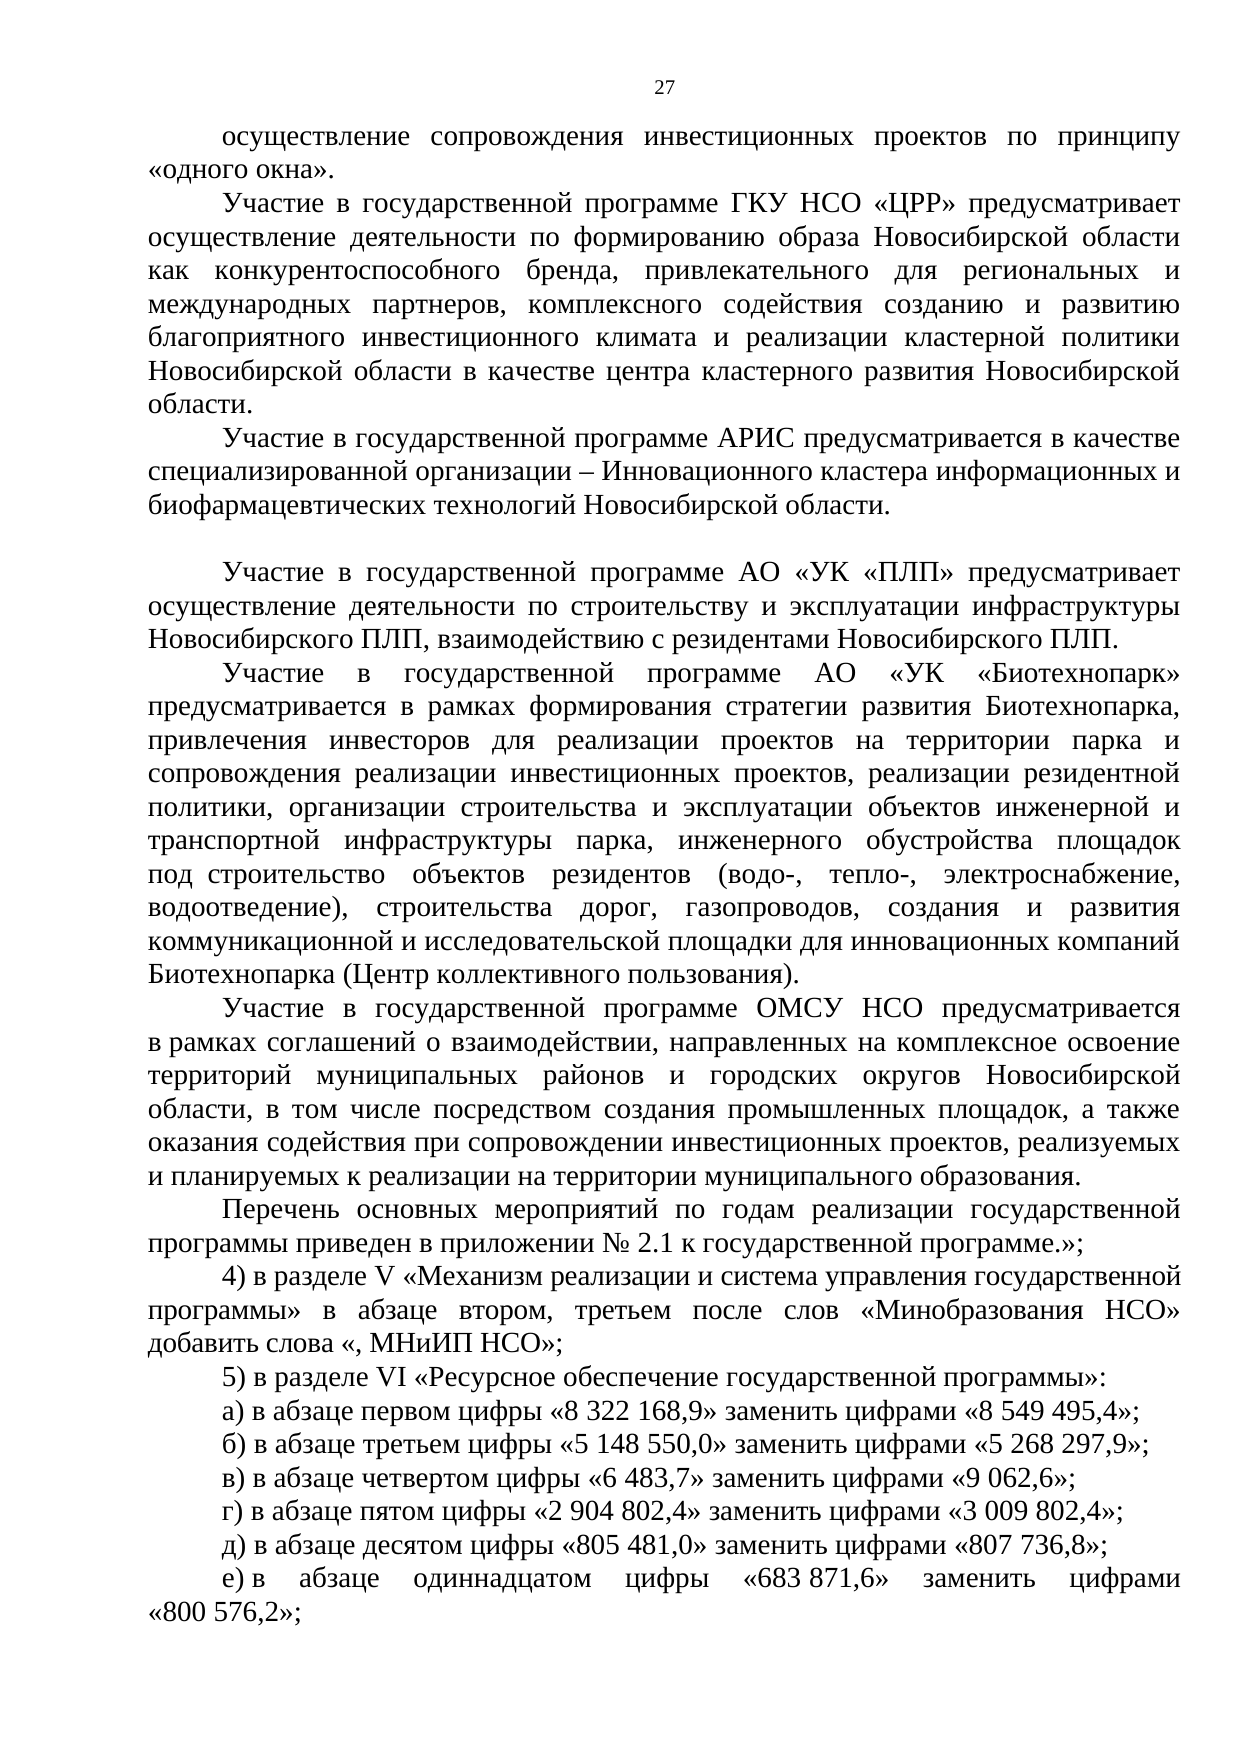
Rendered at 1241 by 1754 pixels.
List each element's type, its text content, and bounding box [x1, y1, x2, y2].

text д) в абзаце десятом цифры «805 481,0» заменить цифрами «807 736,8»; [148, 1527, 1181, 1560]
text б) в абзаце третьем цифры «5 148 550,0» заменить цифрами «5 268 297,9»; [148, 1426, 1181, 1460]
text а) в абзаце первом цифры «8 322 168,9» заменить цифрами «8 549 495,4»; [148, 1393, 1181, 1426]
text г) в абзаце пятом цифры «2 904 802,4» заменить цифрами «3 009 802,4»; [148, 1493, 1181, 1527]
text Участие в государственной программе АРИС предусматривается в качестве специализированной организации – Инновационного кластера информационных и биофармацевтических технологий Новосибирской области. [148, 420, 1181, 521]
text е) в абзаце одиннадцатом цифры «683 871,6» заменить цифрами «800 576,2»; [148, 1560, 1181, 1627]
text в) в абзаце четвертом цифры «6 483,7» заменить цифрами «9 062,6»; [148, 1460, 1181, 1493]
text Участие в государственной программе ГКУ НСО «ЦРР» предусматривает осуществление деятельности по формированию образа Новосибирской области как конкурентоспособного бренда, привлекательного для региональных и международных партнеров, комплексного содействия созданию и развитию благоприятного инвестиционного климата и реализации кластерной политики Новосибирской области в качестве центра кластерного развития Новосибирской области. [148, 185, 1181, 420]
text 5) в разделе VI «Ресурсное обеспечение государственной программы»: [148, 1359, 1181, 1393]
text 4) в разделе V «Механизм реализации и система управления государственной программы» в абзаце втором, третьем после слов «Минобразования НСО» добавить слова «, МНиИП НСО»; [148, 1258, 1181, 1359]
text Участие в государственной программе АО «УК «ПЛП» предусматривает осуществление деятельности по строительству и эксплуатации инфраструктуры Новосибирского ПЛП, взаимодействию с резидентами Новосибирского ПЛП. [148, 554, 1181, 655]
text Участие в государственной программе АО «УК «Биотехнопарк» предусматривается в рамках формирования стратегии развития Биотехнопарка, привлечения инвесторов для реализации проектов на территории парка и сопровождения реализации инвестиционных проектов, реализации резидентной политики, организации строительства и эксплуатации объектов инженерной и транспортной инфраструктуры парка, инженерного обустройства площадок под строительство объектов резидентов (водо-, тепло-, электроснабжение, водоотведение), строительства дорог, газопроводов, создания и развития коммуникационной и исследовательской площадки для инновационных компаний Биотехнопарка (Центр коллективного пользования). [148, 655, 1181, 990]
text осуществление сопровождения инвестиционных проектов по принципу «одного окна». [148, 118, 1181, 185]
text Участие в государственной программе ОМСУ НСО предусматривается в рамках соглашений о взаимодействии, направленных на комплексное освоение территорий муниципальных районов и городских округов Новосибирской области, в том числе посредством создания промышленных площадок, а также оказания содействия при сопровождении инвестиционных проектов, реализуемых и планируемых к реализации на территории муниципального образования. [148, 990, 1181, 1191]
text Перечень основных мероприятий по годам реализации государственной программы приведен в приложении № 2.1 к государственной программе.»; [148, 1191, 1181, 1258]
